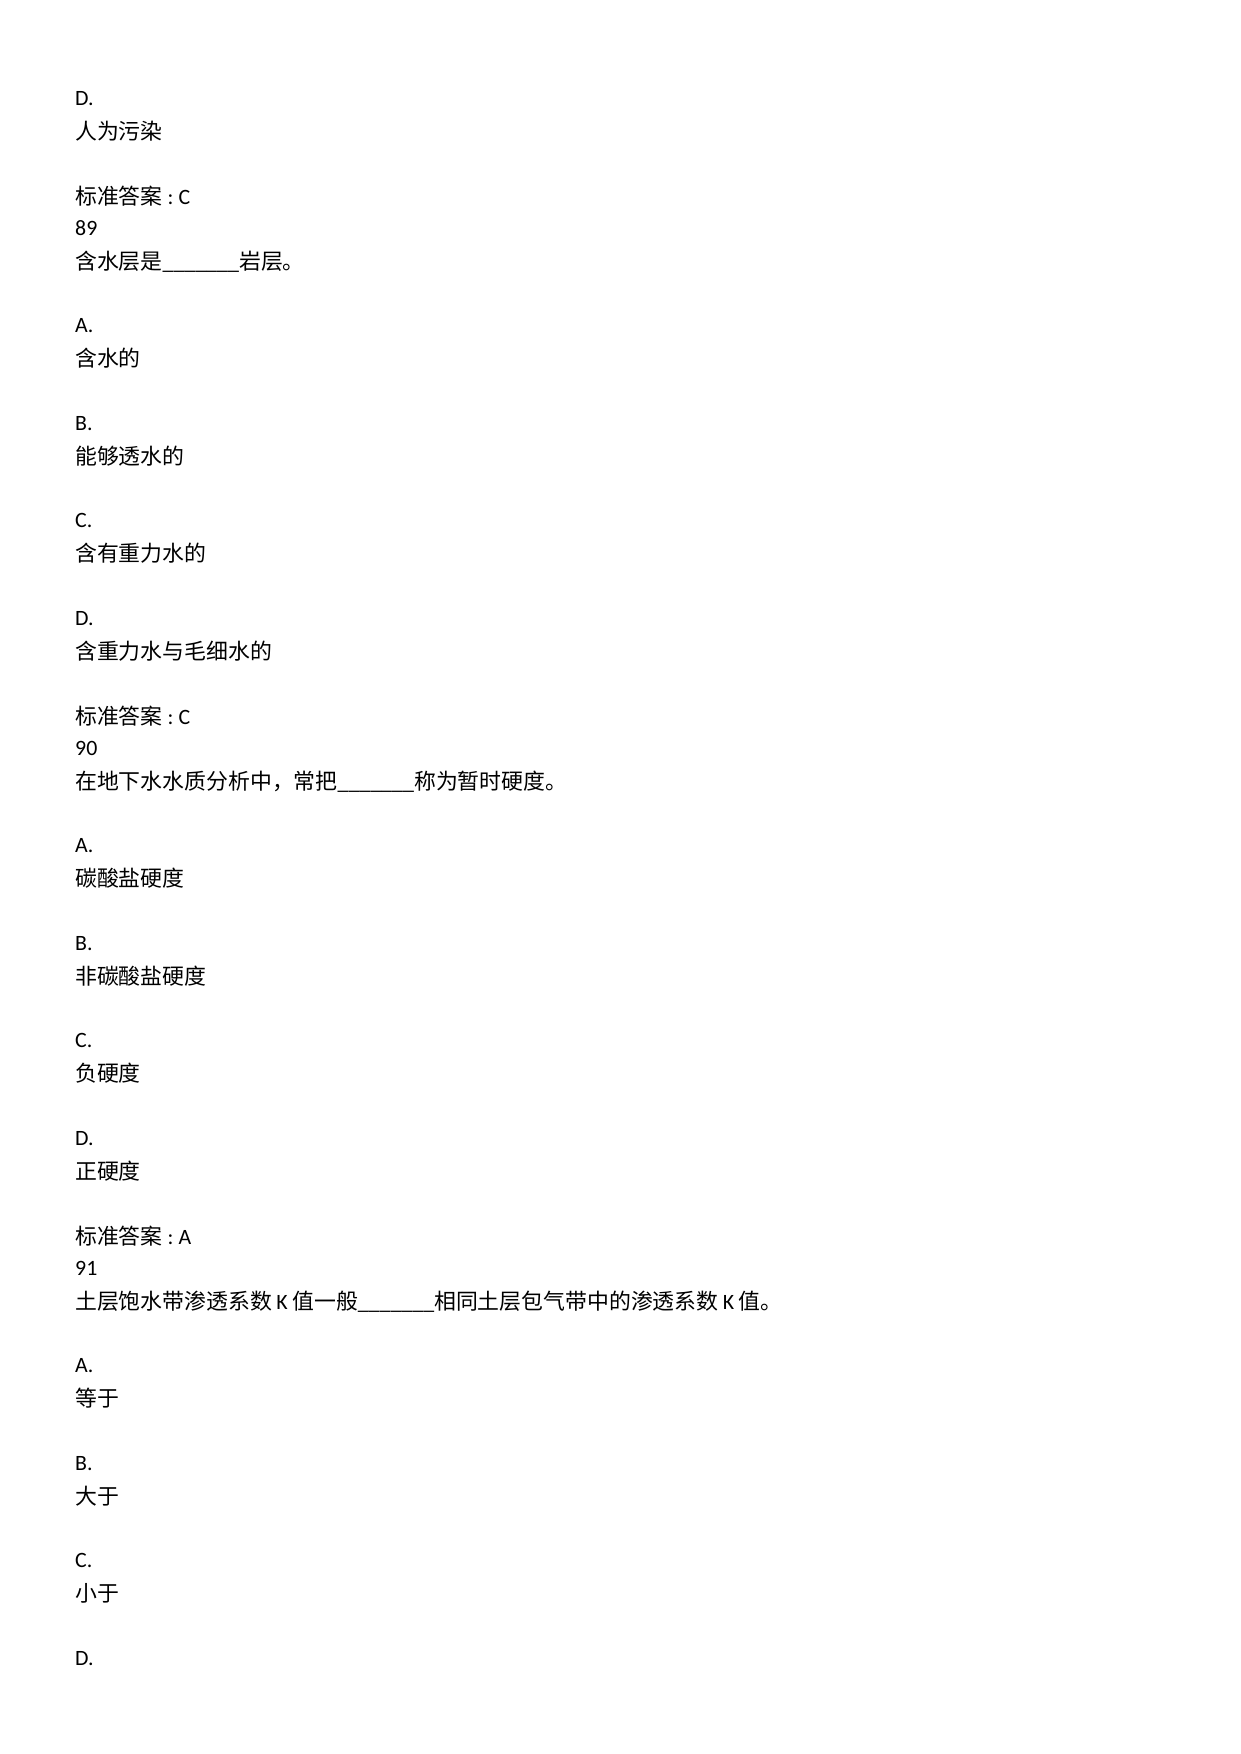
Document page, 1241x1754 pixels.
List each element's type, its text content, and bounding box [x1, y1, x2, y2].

text 含重力水与毛细水的 [75, 633, 1165, 666]
text A. [75, 828, 1165, 861]
text 等于 [75, 1381, 1165, 1413]
text 在地下水水质分析中，常把_______称为暂时硬度。 [75, 763, 1165, 796]
text 人为污染 [75, 113, 1165, 146]
text 碳酸盐硬度 [75, 861, 1165, 893]
text 土层饱水带渗透系数K值一般_______相同土层包气带中的渗透系数K值。 [75, 1283, 1165, 1316]
text 含有重力水的 [75, 536, 1165, 568]
text D. [75, 81, 1165, 113]
text C. [75, 1543, 1165, 1576]
text D. [75, 1641, 1165, 1673]
text 90 [75, 731, 1165, 763]
text 标准答案 : A [75, 1218, 1165, 1251]
text D. [75, 1121, 1165, 1153]
text 非碳酸盐硬度 [75, 958, 1165, 991]
text 标准答案 : C [75, 178, 1165, 211]
text 大于 [75, 1478, 1165, 1511]
text C. [75, 1023, 1165, 1056]
text 91 [75, 1251, 1165, 1283]
text 正硬度 [75, 1153, 1165, 1186]
text 含水的 [75, 341, 1165, 373]
text 含水层是_______岩层。 [75, 243, 1165, 276]
text C. [75, 503, 1165, 536]
text 89 [75, 211, 1165, 243]
text 负硬度 [75, 1056, 1165, 1088]
text B. [75, 1446, 1165, 1478]
text 能够透水的 [75, 438, 1165, 471]
text A. [75, 308, 1165, 341]
text 标准答案 : C [75, 698, 1165, 731]
text D. [75, 601, 1165, 633]
text 小于 [75, 1576, 1165, 1608]
text B. [75, 406, 1165, 438]
text A. [75, 1348, 1165, 1381]
text B. [75, 926, 1165, 958]
